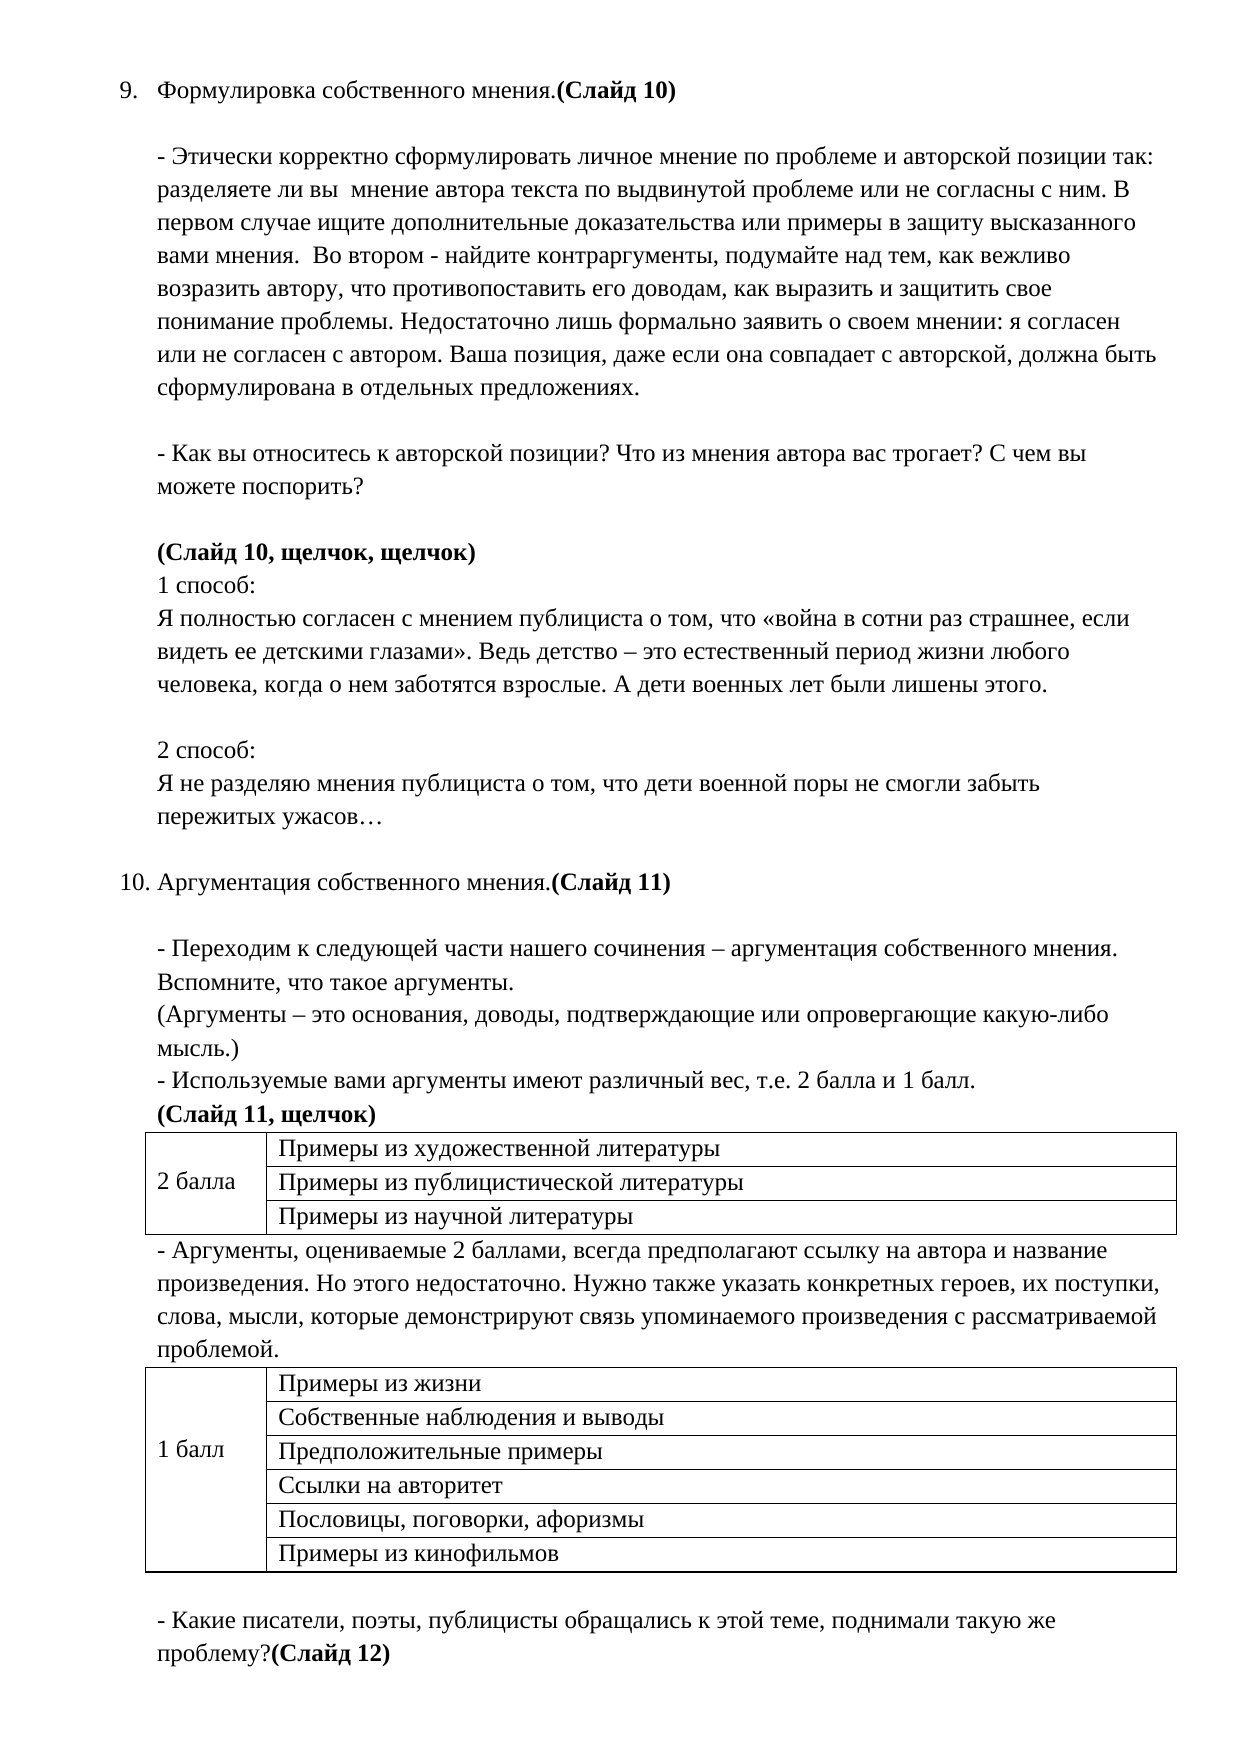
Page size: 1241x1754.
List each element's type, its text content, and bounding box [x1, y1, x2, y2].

text 1 способ: [157, 570, 1165, 599]
list Формулировка собственного мнения.(Слайд 10) [119, 75, 1165, 104]
table_cell Ссылки на авторитет [267, 1470, 1176, 1503]
text (Аргументы – это основания, доводы, подтверждающие или опровергающие какую-либо мысль.) [157, 999, 1165, 1061]
table_cell Примеры из научной литературы [267, 1201, 1176, 1234]
text - Переходим к следующей части нашего сочинения – аргументация собственного мнения. Вспомните, что такое аргументы. [157, 933, 1165, 995]
table_cell Примеры из кинофильмов [267, 1538, 1176, 1571]
table_cell Пословицы, поговорки, афоризмы [267, 1504, 1176, 1537]
table_header Примеры из жизни [267, 1368, 1176, 1401]
list Аргументация собственного мнения.(Слайд 11) [119, 867, 1165, 896]
table_cell Предположительные примеры [267, 1436, 1176, 1469]
table_header 1 балл [146, 1368, 266, 1571]
table_cell Собственные наблюдения и выводы [267, 1402, 1176, 1435]
table_cell Примеры из публицистической литературы [267, 1167, 1176, 1200]
table_header 2 балла [146, 1133, 266, 1234]
text - Как вы относитесь к авторской позиции? Что из мнения автора вас трогает? С чем вы можете поспорить? [157, 438, 1165, 500]
text - Этически корректно сформулировать личное мнение по проблеме и авторской позиции так: разделяете ли вы мнение автора текста по выдвинутой проблеме или не согласны с ним. В первом случае ищите дополнительные доказательства или примеры в защиту высказанного вами мнения. Во втором - найдите контраргументы, подумайте над тем, как вежливо возразить автору, что противопоставить его доводам, как выразить и защитить свое понимание проблемы. Недостаточно лишь формально заявить о своем мнении: я согласен или не согласен с автором. Ваша позиция, даже если она совпадает с авторской, должна быть сформулирована в отдельных предложениях. [157, 141, 1165, 401]
text (Слайд 10, щелчок, щелчок) [157, 537, 1165, 566]
text - Используемые вами аргументы имеют различный вес, т.е. 2 балла и 1 балл. [157, 1066, 1165, 1094]
text - Какие писатели, поэты, публицисты обращались к этой теме, поднимали такую же проблему?(Слайд 12) [157, 1605, 1165, 1667]
text Я полностью согласен с мнением публициста о том, что «война в сотни раз страшнее, если видеть ее детскими глазами». Ведь детство – это естественный период жизни любого человека, когда о нем заботятся взрослые. А дети военных лет были лишены этого. [157, 603, 1165, 698]
text Я не разделяю мнения публициста о том, что дети военной поры не смогли забыть пережитых ужасов… [157, 768, 1165, 830]
text (Слайд 11, щелчок) [157, 1099, 1165, 1127]
text - Аргументы, оцениваемые 2 баллами, всегда предполагают ссылку на автора и название произведения. Но этого недостаточно. Нужно также указать конкретных героев, их поступки, слова, мысли, которые демонстрируют связь упоминаемого произведения с рассматриваемой проблемой. [157, 1235, 1165, 1363]
text 2 способ: [157, 735, 1165, 764]
table_header Примеры из художественной литературы [267, 1133, 1176, 1166]
